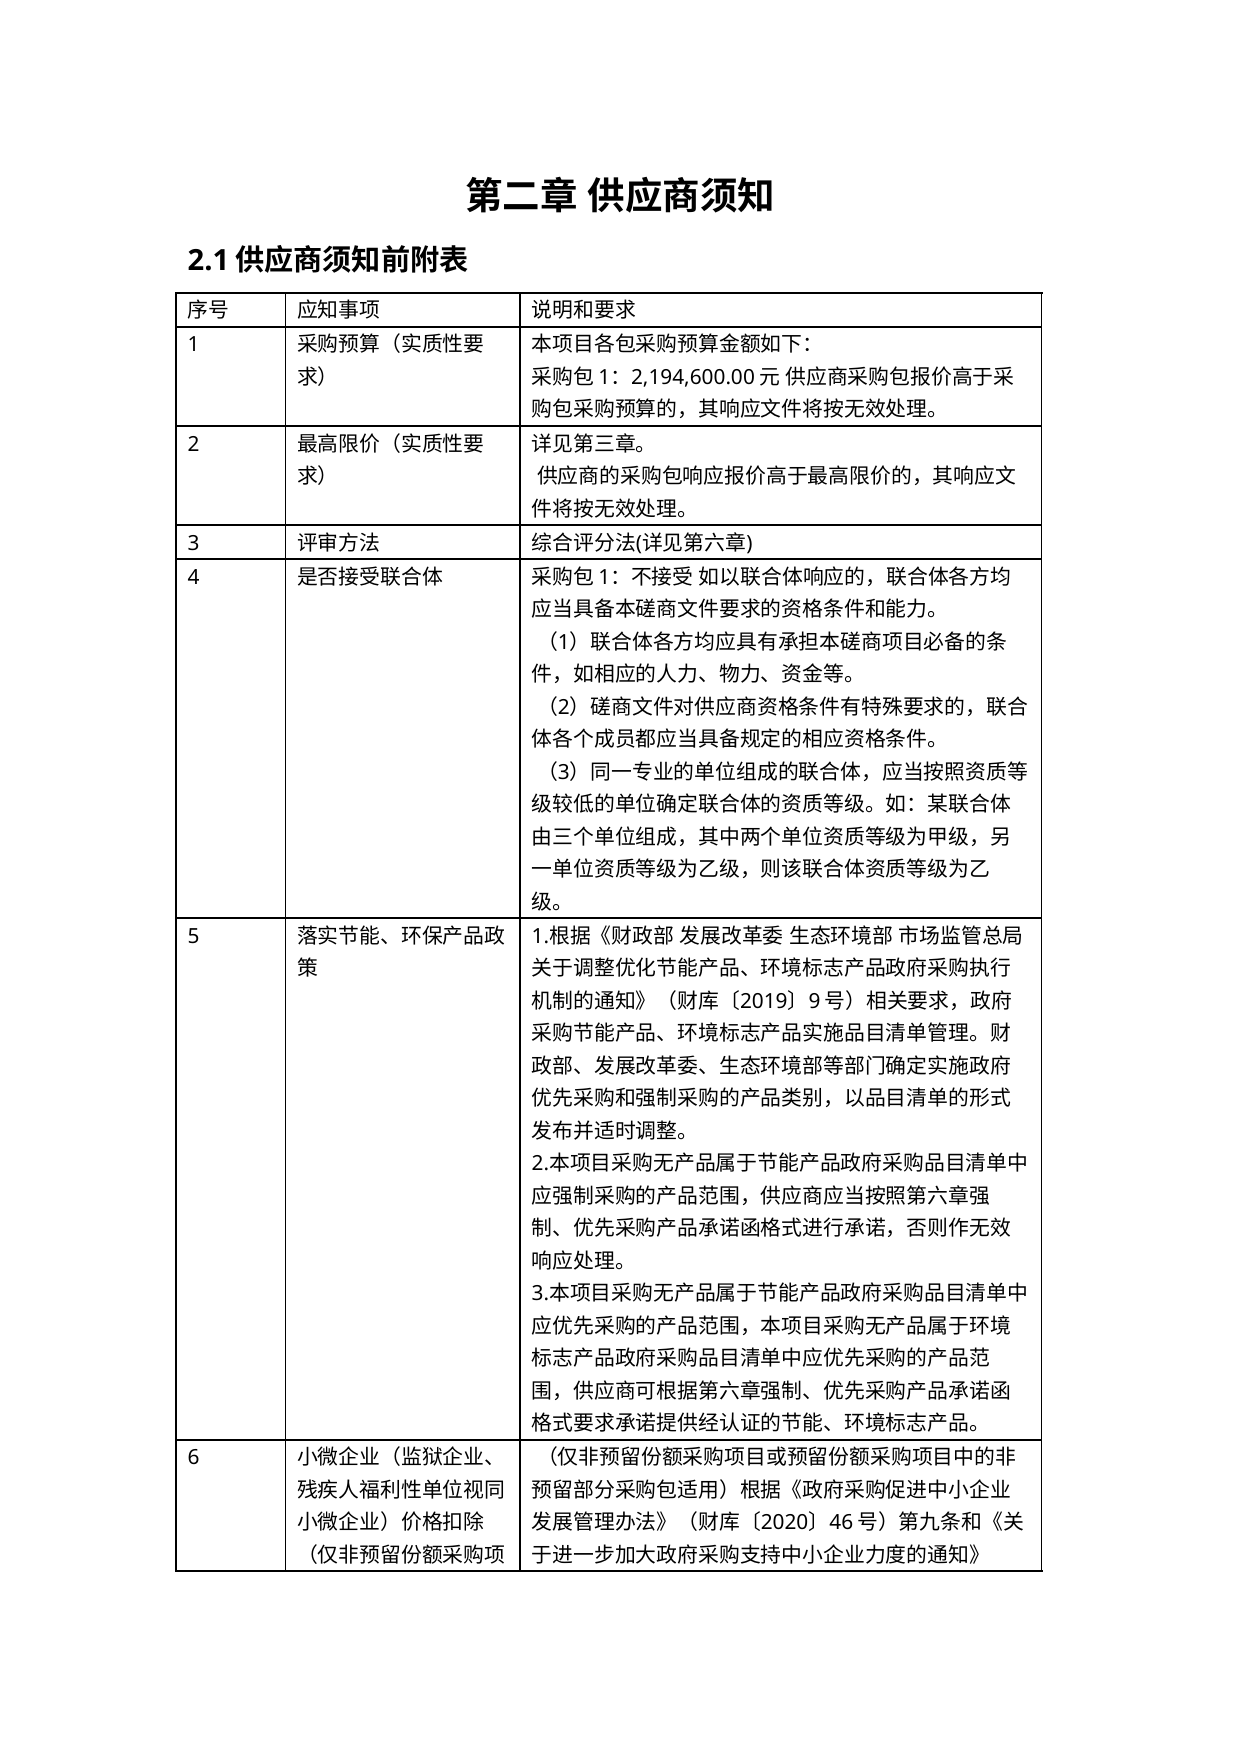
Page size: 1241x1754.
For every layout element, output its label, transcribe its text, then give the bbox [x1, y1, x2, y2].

table_cell 综合评分法(详见第六章) [521, 526, 1041, 558]
table_cell 2 [177, 427, 285, 524]
table_cell 最高限价（实质性要求） [286, 427, 519, 524]
table_cell 1.根据《财政部 发展改革委 生态环境部 市场监管总局关于调整优化节能产品、环境标志产品政府采购执行机制的通知》（财库〔2019〕9号）相关要求，政府采购节能产品、环境标志产品实施品目清单管理。财政部、发展改革委、生态环境部等部门确定实施政府优先采购和强制采购的产品类别，以品目清单的形式发布并适时调整。 2.本项目采购无产品属于节能产品政府采购品目清单中应强制采购的产品范围，供应商应当按照第六章强制、优先采购产品承诺函格式进行承诺，否则作无效响应处理。 3.本项目采购无产品属于节能产品政府采购品目清单中应优先采购的产品范围，本项目采购无产品属于环境标志产品政府采购品目清单中应优先采购的产品范围，供应商可根据第六章强制、优先采购产品承诺函格式要求承诺提供经认证的节能、环境标志产品。 [521, 919, 1041, 1439]
table_cell 采购预算（实质性要求） [286, 328, 519, 425]
table_header 应知事项 [286, 294, 519, 326]
table_cell 5 [177, 919, 285, 1439]
table_cell 落实节能、环保产品政策 [286, 919, 519, 1439]
table_cell 是否接受联合体 [286, 560, 519, 917]
table_header 说明和要求 [521, 294, 1041, 326]
table_cell 4 [177, 560, 285, 917]
table_cell 采购包1：不接受 如以联合体响应的，联合体各方均应当具备本磋商文件要求的资格条件和能力。 （1）联合体各方均应具有承担本磋商项目必备的条件，如相应的人力、物力、资金等。 （2）磋商文件对供应商资格条件有特殊要求的，联合体各个成员都应当具备规定的相应资格条件。 （3）同一专业的单位组成的联合体，应当按照资质等级较低的单位确定联合体的资质等级。如：某联合体由三个单位组成，其中两个单位资质等级为甲级，另一单位资质等级为乙级，则该联合体资质等级为乙级。 [521, 560, 1041, 917]
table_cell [521, 1441, 1041, 1570]
text 第二章 供应商须知 [187, 162, 1053, 227]
table_cell 本项目各包采购预算金额如下： 采购包1：2,194,600.00元 供应商采购包报价高于采购包采购预算的，其响应文件将按无效处理。 [521, 328, 1041, 425]
table_cell 详见第三章。 供应商的采购包响应报价高于最高限价的，其响应文件将按无效处理。 [521, 427, 1041, 524]
table_cell 1 [177, 328, 285, 425]
text 2.1供应商须知前附表 [187, 227, 1053, 292]
table_header 序号 [177, 294, 285, 326]
table_cell 评审方法 [286, 526, 519, 558]
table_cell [286, 1441, 519, 1570]
table_cell 3 [177, 526, 285, 558]
table_cell 6 [177, 1441, 285, 1570]
